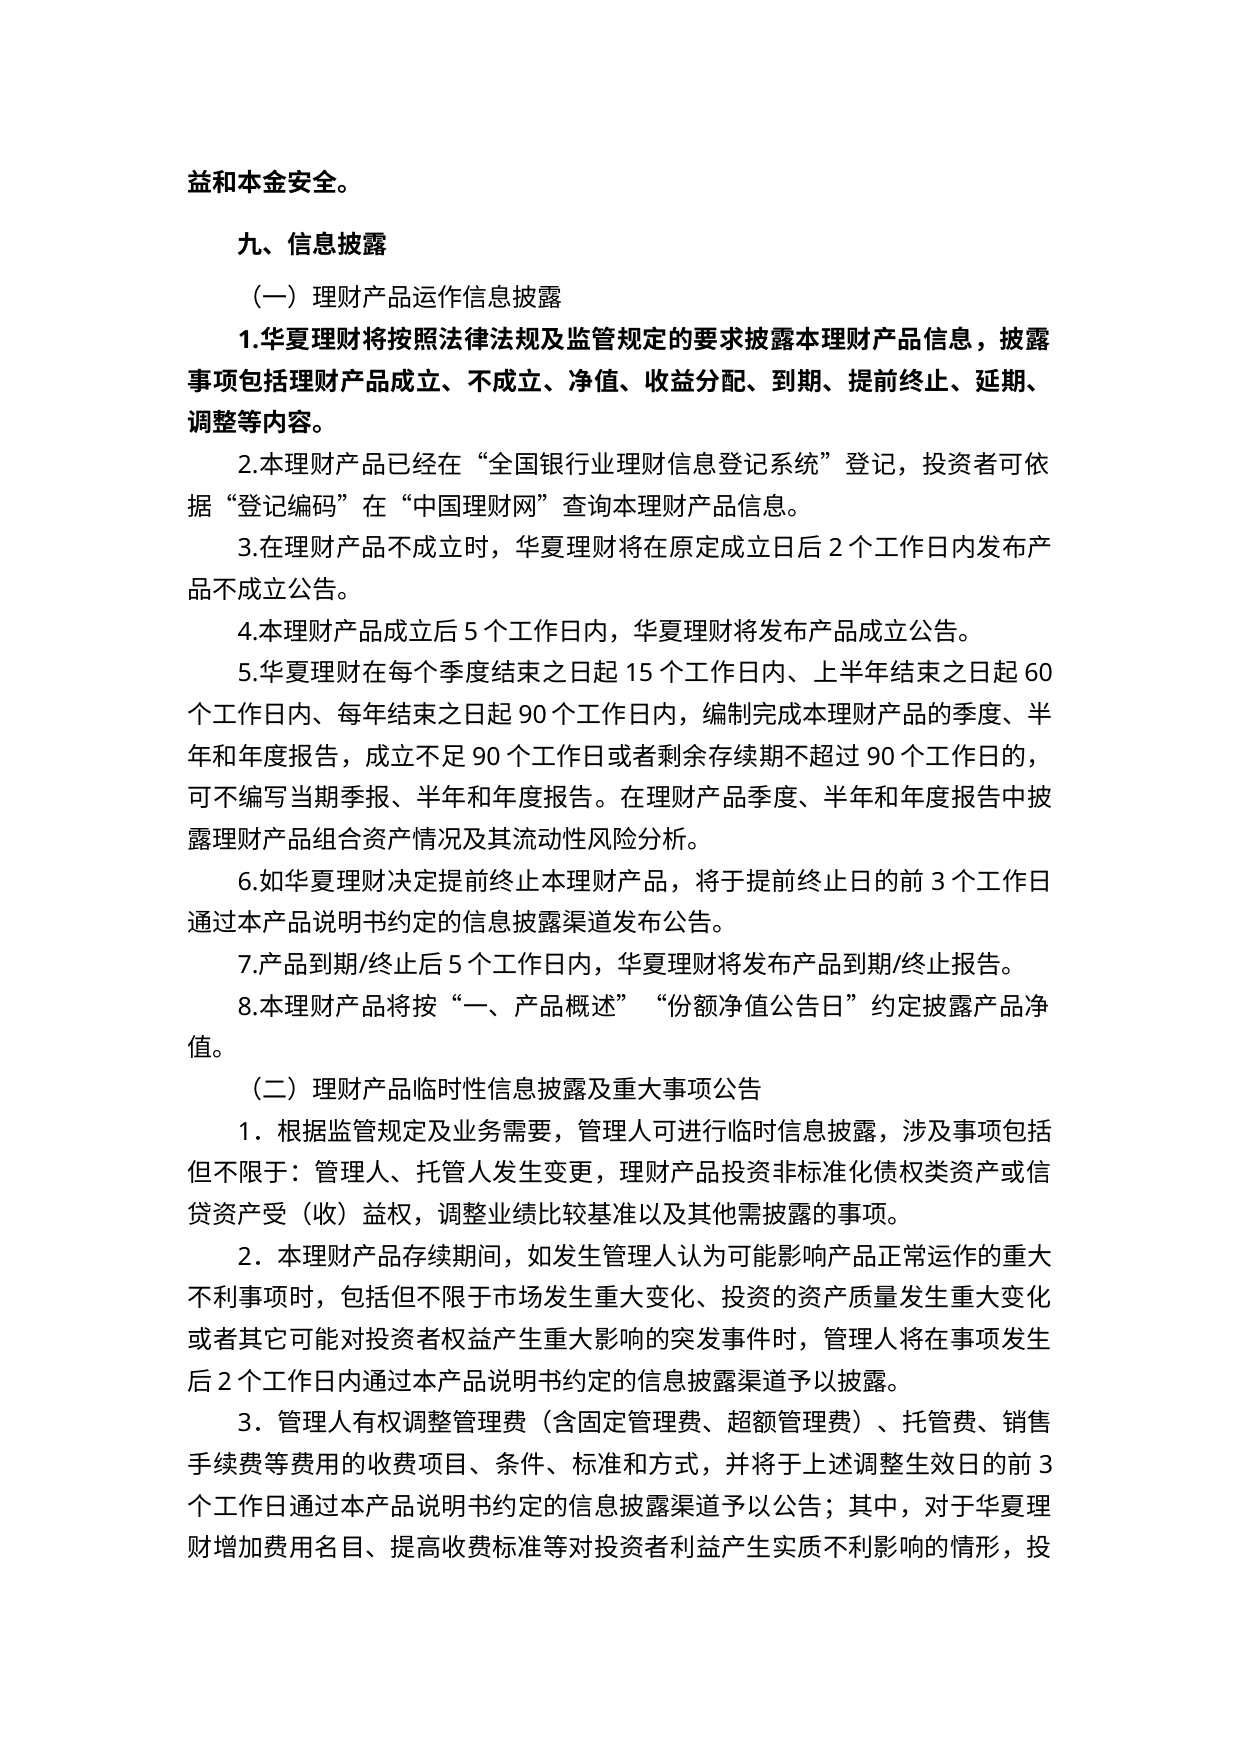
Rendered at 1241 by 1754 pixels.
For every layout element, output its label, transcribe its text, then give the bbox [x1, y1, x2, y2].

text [187, 162, 1053, 198]
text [187, 1403, 1053, 1564]
text 2.本理财产品已经在“全国银行业理财信息登记系统”登记，投资者可依据“登记编码”在“中国理财网”查询本理财产品信息。 [187, 444, 1053, 522]
text 5.华夏理财在每个季度结束之日起15个工作日内、上半年结束之日起60个工作日内、每年结束之日起90个工作日内，编制完成本理财产品的季度、半年和年度报告，成立不足90个工作日或者剩余存续期不超过90个工作日的，可不编写当期季报、半年和年度报告。在理财产品季度、半年和年度报告中披露理财产品组合资产情况及其流动性风险分析。 [187, 653, 1053, 856]
text （一）理财产品运作信息披露 [187, 278, 1053, 314]
text 8.本理财产品将按“一、产品概述”“份额净值公告日”约定披露产品净值。 [187, 986, 1053, 1064]
text 6.如华夏理财决定提前终止本理财产品，将于提前终止日的前3个工作日通过本产品说明书约定的信息披露渠道发布公告。 [187, 861, 1053, 939]
text 2．本理财产品存续期间，如发生管理人认为可能影响产品正常运作的重大不利事项时，包括但不限于市场发生重大变化、投资的资产质量发生重大变化或者其它可能对投资者权益产生重大影响的突发事件时，管理人将在事项发生后2个工作日内通过本产品说明书约定的信息披露渠道予以披露。 [187, 1236, 1053, 1397]
text 1．根据监管规定及业务需要，管理人可进行临时信息披露，涉及事项包括但不限于：管理人、托管人发生变更，理财产品投资非标准化债权类资产或信贷资产受（收）益权，调整业绩比较基准以及其他需披露的事项。 [187, 1111, 1053, 1231]
text （二）理财产品临时性信息披露及重大事项公告 [187, 1069, 1053, 1106]
text 4.本理财产品成立后5个工作日内，华夏理财将发布产品成立公告。 [187, 611, 1053, 647]
text 1.华夏理财将按照法律法规及监管规定的要求披露本理财产品信息，披露事项包括理财产品成立、不成立、净值、收益分配、到期、提前终止、延期、调整等内容。 [187, 319, 1053, 439]
text 7.产品到期/终止后5个工作日内，华夏理财将发布产品到期/终止报告。 [187, 944, 1053, 981]
text 3.在理财产品不成立时，华夏理财将在原定成立日后2个工作日内发布产品不成立公告。 [187, 528, 1053, 606]
text 九、信息披露 [187, 220, 1053, 262]
